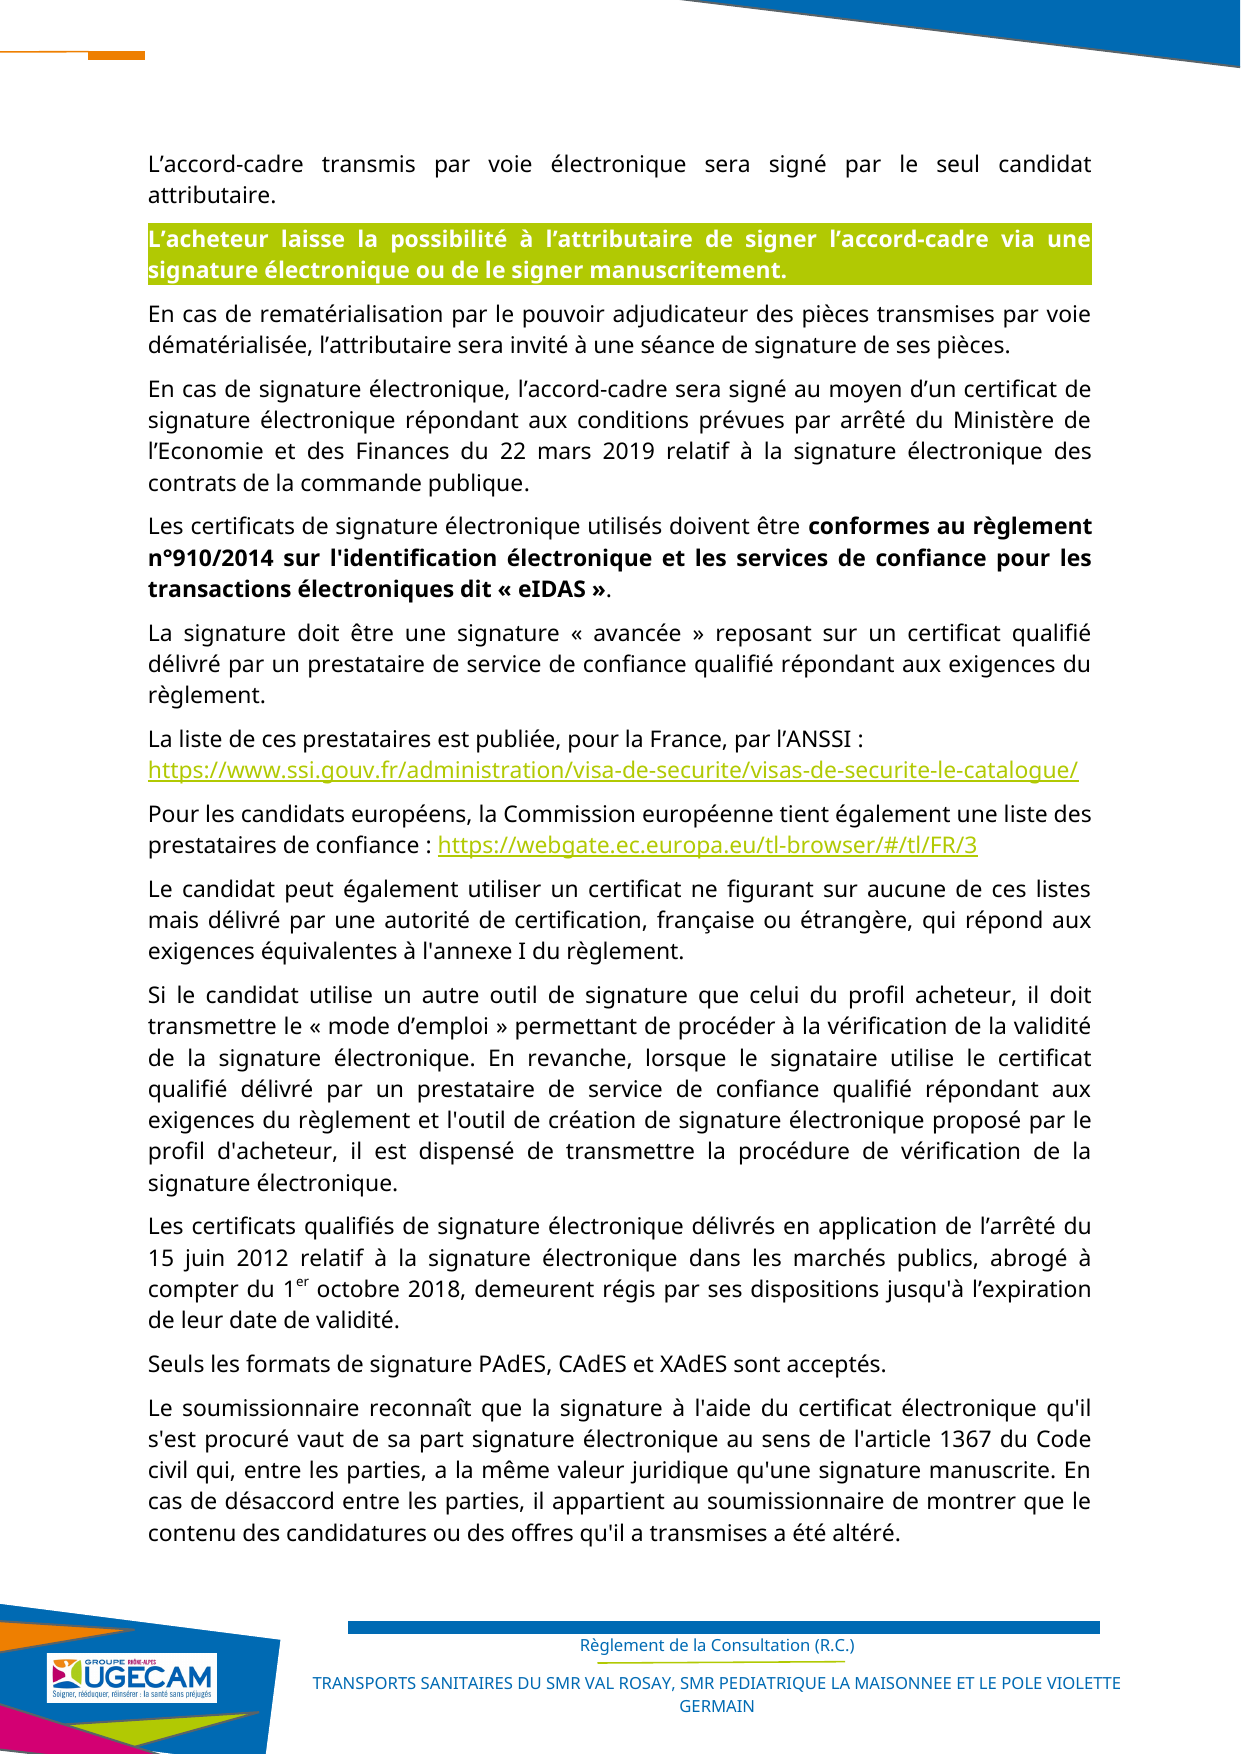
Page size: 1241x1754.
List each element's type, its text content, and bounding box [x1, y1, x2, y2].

text En cas de signature électronique, l’accord-cadre sera signé au moyen d’un certificat de signature électronique répondant aux conditions prévues par arrêté du Ministère de l’Economie et des Finances du 22 mars 2019 relatif à la signature électronique des contrats de la commande publique. [148, 373, 1092, 498]
picture [46, 1653, 217, 1703]
text Seuls les formats de signature PAdES, CAdES et XAdES sont acceptés. [148, 1348, 1092, 1379]
text L’accord-cadre transmis par voie électronique sera signé par le seul candidat attributaire. [148, 148, 1092, 210]
text La signature doit être une signature « avancée » reposant sur un certificat qualifié délivré par un prestataire de service de confiance qualifié répondant aux exigences du règlement. [148, 616, 1092, 710]
text Le candidat peut également utiliser un certificat ne figurant sur aucune de ces listes mais délivré par une autorité de certification, française ou étrangère, qui répond aux exigences équivalentes à l'annexe I du règlement. [148, 873, 1092, 966]
text Les certificats qualifiés de signature électronique délivrés en application de l’arrêté du 15 juin 2012 relatif à la signature électronique dans les marchés publics, abrogé à compter du 1er octobre 2018, demeurent régis par ses dispositions jusqu'à l’expiration de leur date de validité. [148, 1210, 1092, 1335]
text Le soumissionnaire reconnaît que la signature à l'aide du certificat électronique qu'il s'est procuré vaut de sa part signature électronique au sens de l'article 1367 du Code civil qui, entre les parties, a la même valeur juridique qu'une signature manuscrite. En cas de désaccord entre les parties, il appartient au soumissionnaire de montrer que le contenu des candidatures ou des offres qu'il a transmises a été altéré. [148, 1391, 1092, 1548]
text Les certificats de signature électronique utilisés doivent être conformes au règlement n°910/2014 sur l'identification électronique et les services de confiance pour les transactions électroniques dit « eIDAS ». [148, 510, 1092, 604]
text L’acheteur laisse la possibilité à l’attributaire de signer l’accord-cadre via une signature électronique ou de le signer manuscritement. [148, 223, 1092, 285]
text En cas de rematérialisation par le pouvoir adjudicateur des pièces transmises par voie dématérialisée, l’attributaire sera invité à une séance de signature de ses pièces. [148, 298, 1092, 360]
text Pour les candidats européens, la Commission européenne tient également une liste des prestataires de confiance : https://webgate.ec.europa.eu/tl-browser/#/tl/FR/3 [148, 798, 1092, 860]
text Si le candidat utilise un autre outil de signature que celui du profil acheteur, il doit transmettre le « mode d’emploi » permettant de procéder à la vérification de la validité de la signature électronique. En revanche, lorsque le signataire utilise le certificat qualifié délivré par un prestataire de service de confiance qualifié répondant aux exigences du règlement et l'outil de création de signature électronique proposé par le profil d'acheteur, il est dispensé de transmettre la procédure de vérification de la signature électronique. [148, 979, 1092, 1198]
text La liste de ces prestataires est publiée, pour la France, par l’ANSSI : https://www.ssi.gouv.fr/administration/visa-de-securite/visas-de-securite-le-catalogue/ [148, 723, 1092, 785]
